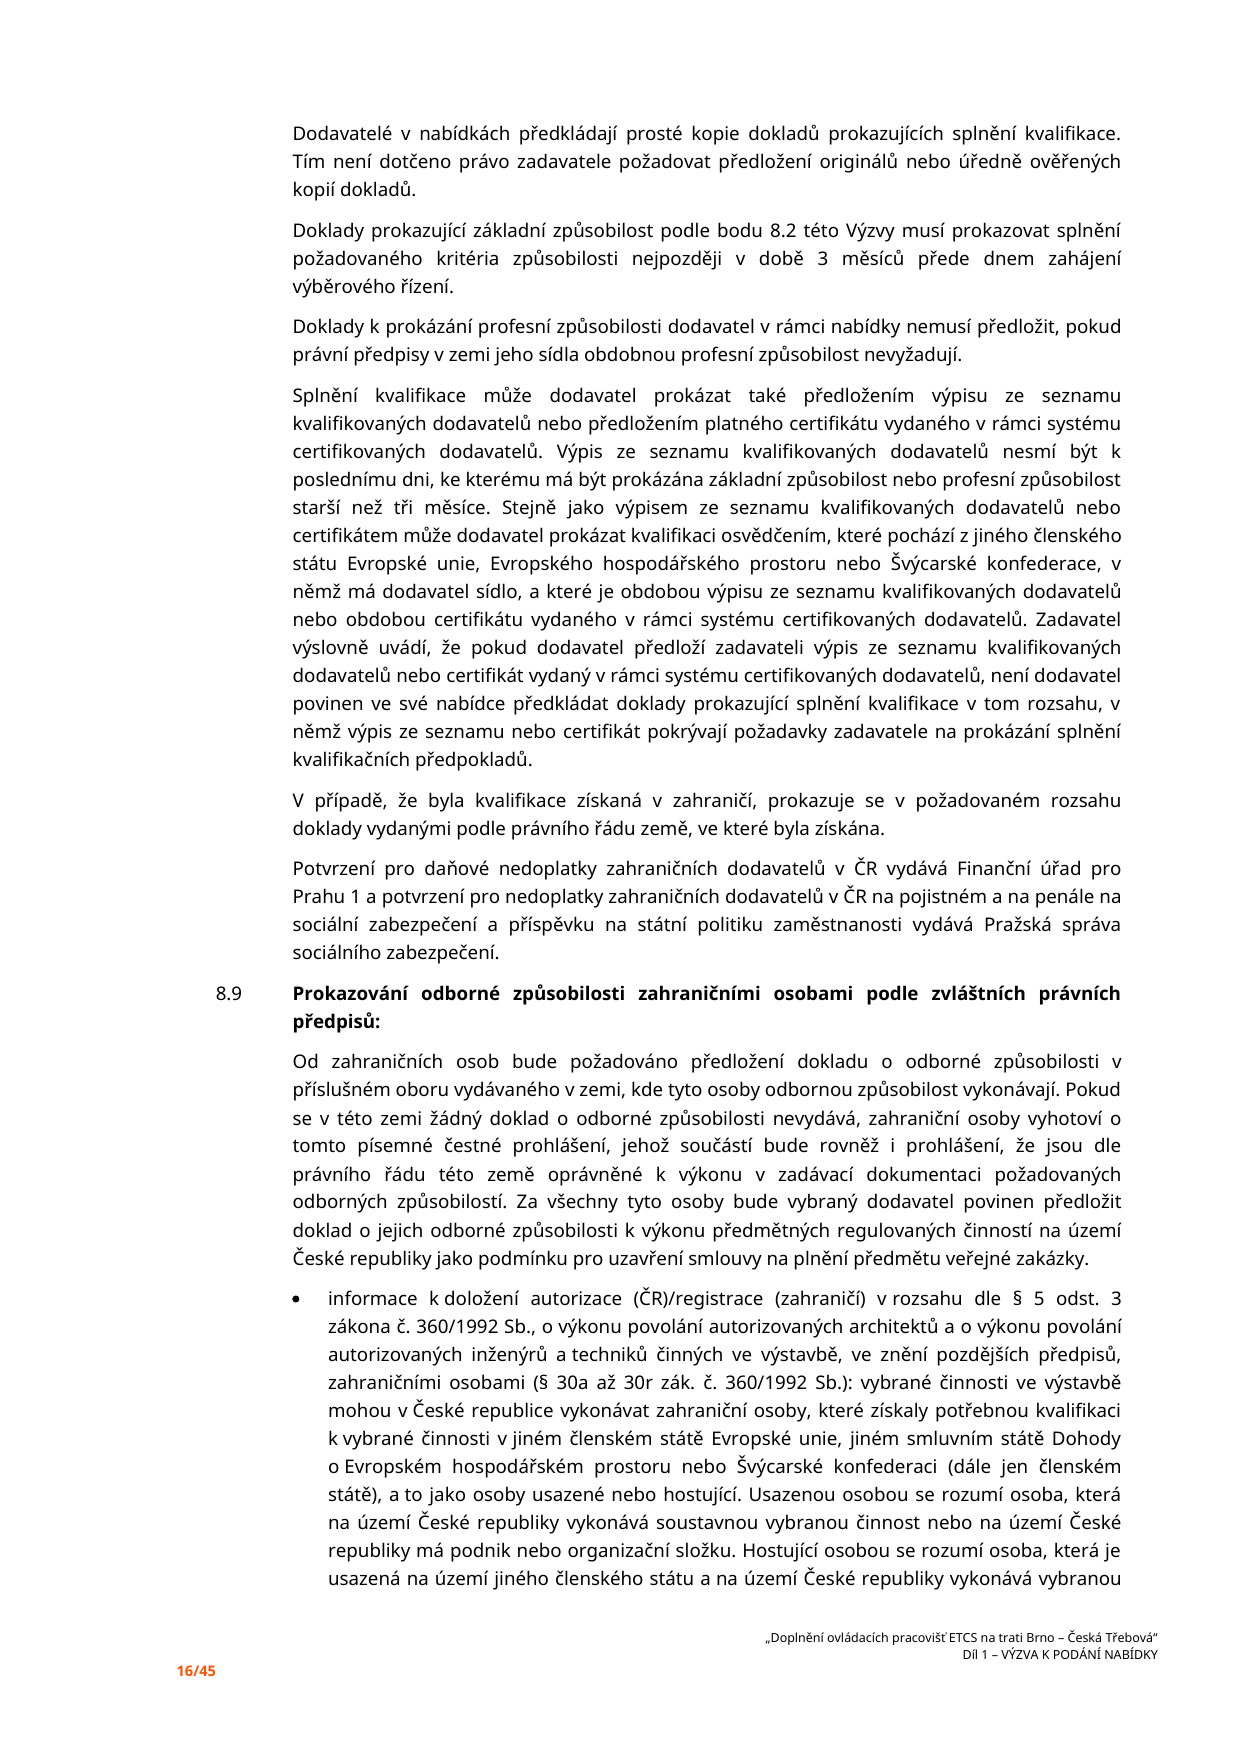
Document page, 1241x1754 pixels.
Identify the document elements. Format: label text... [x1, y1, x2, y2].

text Dodavatelé v nabídkách předkládají prosté kopie dokladů prokazujících splnění kvalifikace. Tím není dotčeno právo zadavatele požadovat předložení originálů nebo úředně ověřených kopií dokladů. [292, 121, 1122, 202]
text V případě, že byla kvalifikace získaná v zahraničí, prokazuje se v požadovaném rozsahu doklady vydanými podle právního řádu země, ve které byla získána. [292, 787, 1122, 841]
text Prokazování odborné způsobilosti zahraničními osobami podle zvláštních právních předpisů: [216, 980, 1122, 1034]
text Od zahraničních osob bude požadováno předložení dokladu o odborné způsobilosti v příslušném oboru vydávaného v zemi, kde tyto osoby odbornou způsobilost vykonávají. Pokud se v této zemi žádný doklad o odborné způsobilosti nevydává, zahraniční osoby vyhotoví o tomto písemné čestné prohlášení, jehož součástí bude rovněž i prohlášení, že jsou dle právního řádu této země oprávněné k výkonu v zadávací dokumentaci požadovaných odborných způsobilostí. Za všechny tyto osoby bude vybraný dodavatel povinen předložit doklad o jejich odborné způsobilosti k výkonu předmětných regulovaných činností na území České republiky jako podmínku pro uzavření smlouvy na plnění předmětu veřejné zakázky. [292, 1049, 1122, 1270]
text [292, 1285, 1122, 1591]
text Potvrzení pro daňové nedoplatky zahraničních dodavatelů v ČR vydává Finanční úřad pro Prahu 1 a potvrzení pro nedoplatky zahraničních dodavatelů v ČR na pojistném a na penále na sociální zabezpečení a příspěvku na státní politiku zaměstnanosti vydává Pražská správa sociálního zabezpečení. [292, 856, 1122, 965]
text Splnění kvalifikace může dodavatel prokázat také předložením výpisu ze seznamu kvalifikovaných dodavatelů nebo předložením platného certifikátu vydaného v rámci systému certifikovaných dodavatelů. Výpis ze seznamu kvalifikovaných dodavatelů nesmí být k poslednímu dni, ke kterému má být prokázána základní způsobilost nebo profesní způsobilost starší než tři měsíce. Stejně jako výpisem ze seznamu kvalifikovaných dodavatelů nebo certifikátem může dodavatel prokázat kvalifikaci osvědčením, které pochází z jiného členského státu Evropské unie, Evropského hospodářského prostoru nebo Švýcarské konfederace, v němž má dodavatel sídlo, a které je obdobou výpisu ze seznamu kvalifikovaných dodavatelů nebo obdobou certifikátu vydaného v rámci systému certifikovaných dodavatelů. Zadavatel výslovně uvádí, že pokud dodavatel předloží zadavateli výpis ze seznamu kvalifikovaných dodavatelů nebo certifikát vydaný v rámci systému certifikovaných dodavatelů, není dodavatel povinen ve své nabídce předkládat doklady prokazující splnění kvalifikace v tom rozsahu, v němž výpis ze seznamu nebo certifikát pokrývají požadavky zadavatele na prokázání splnění kvalifikačních předpokladů. [292, 382, 1122, 772]
text Doklady k prokázání profesní způsobilosti dodavatel v rámci nabídky nemusí předložit, pokud právní předpisy v zemi jeho sídla obdobnou profesní způsobilost nevyžadují. [292, 314, 1122, 367]
text Doklady prokazující základní způsobilost podle bodu 8.2 této Výzvy musí prokazovat splnění požadovaného kritéria způsobilosti nejpozději v době 3 měsíců přede dnem zahájení výběrového řízení. [292, 217, 1122, 299]
